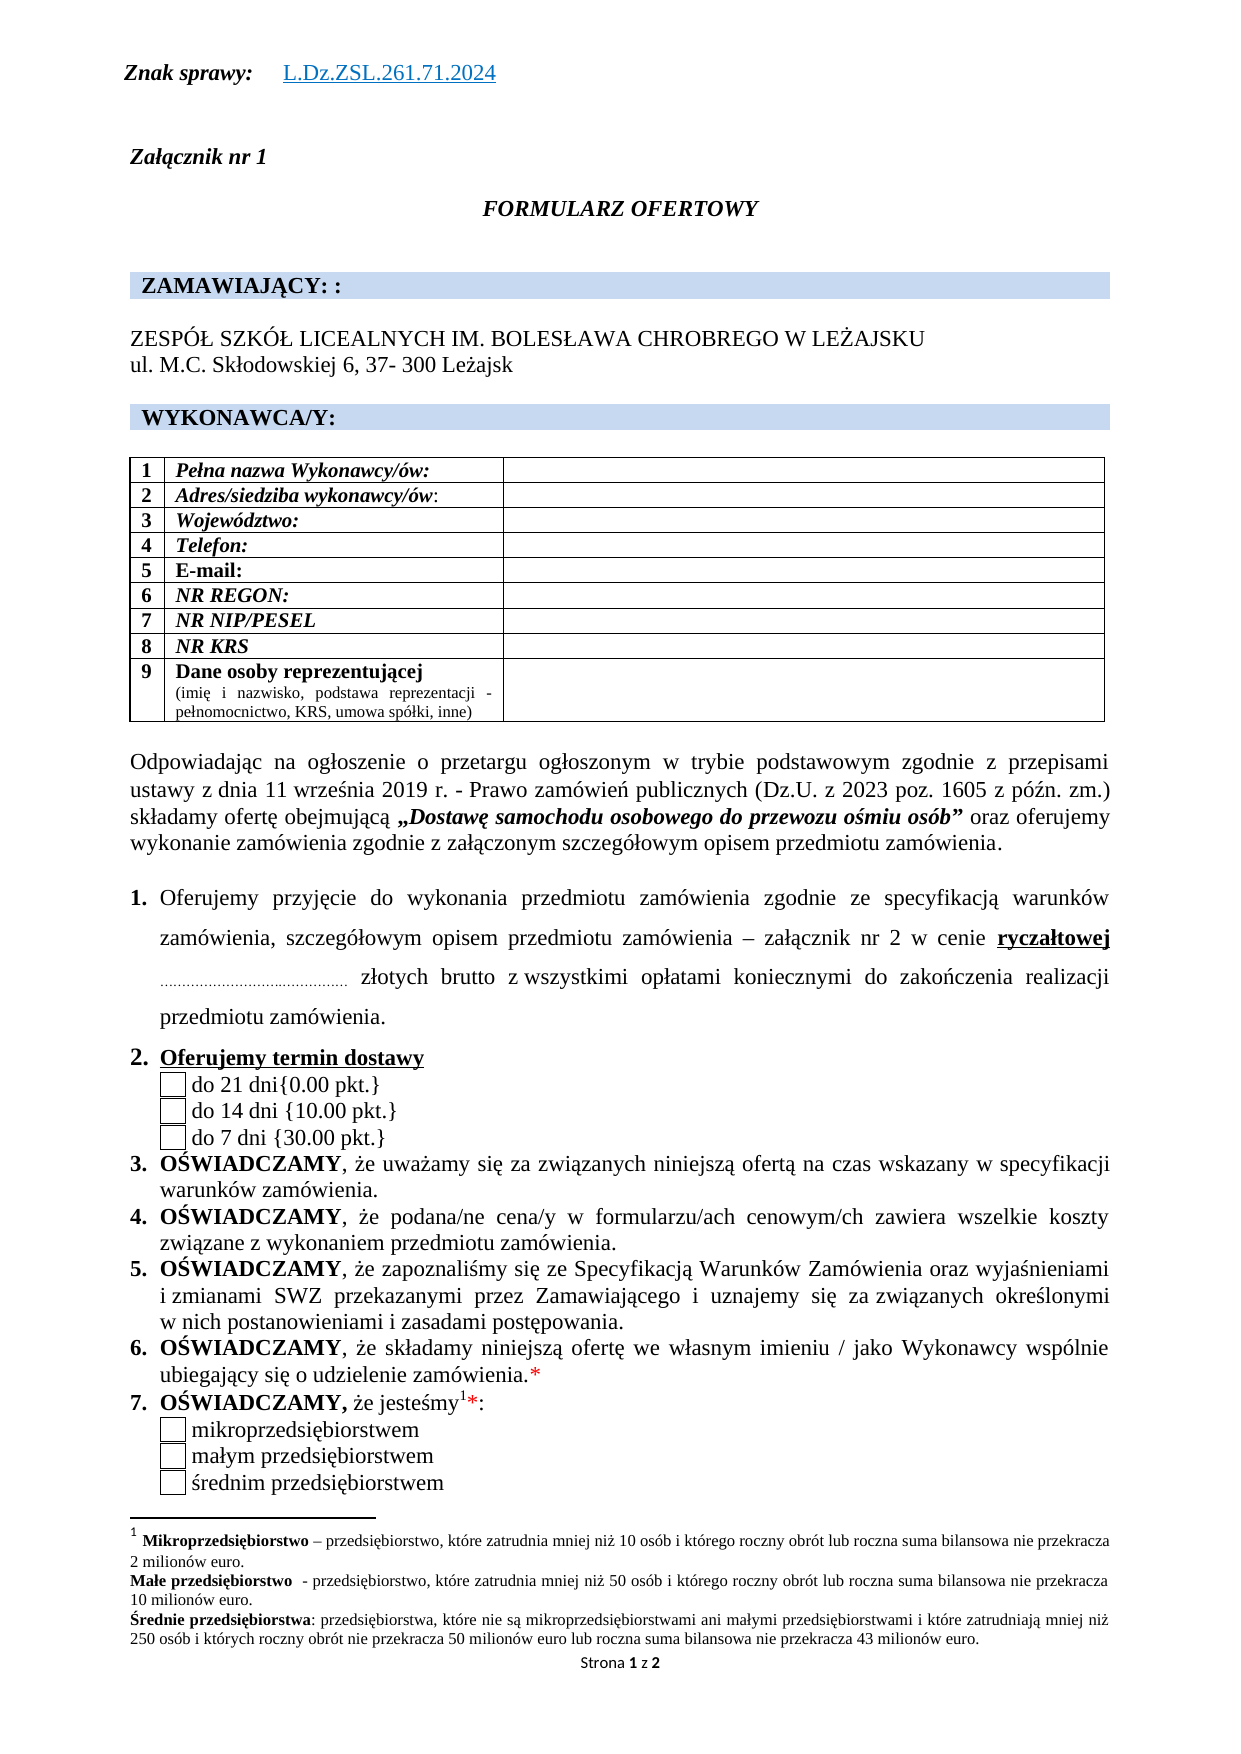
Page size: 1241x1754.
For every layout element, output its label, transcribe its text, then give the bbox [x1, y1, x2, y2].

text ZESPÓŁ SZKÓŁ LICEALNYCH IM. BOLESŁAWA CHROBREGO W LEŻAJSKU [130, 325, 1110, 351]
table_cell Województwo: [165, 508, 503, 532]
list Oferujemy termin dostawy [130, 1042, 1110, 1071]
table_header ZAMAWIAJĄCY: : [130, 272, 1110, 299]
table_cell [504, 659, 1104, 721]
text małym przedsiębiorstwem [159, 1442, 1110, 1469]
text średnim przedsiębiorstwem [159, 1469, 1110, 1495]
table_cell [504, 609, 1104, 632]
table_cell 3 [131, 508, 164, 532]
table_header [504, 458, 1104, 482]
table_cell Telefon: [165, 533, 503, 557]
table_cell [504, 558, 1104, 582]
table_header 1 [131, 458, 164, 482]
text mikroprzedsiębiorstwem [159, 1416, 1110, 1442]
text Odpowiadając na ogłoszenie o przetargu ogłoszonym w trybie podstawowym zgodnie z przepisami ustawy z dnia 11 września 2019 r. - Prawo zamówień publicznych (Dz.U. z 2023 poz. 1605 z późn. zm.) składamy ofertę obejmującą „Dostawę samochodu osobowego do przewozu ośmiu osób” oraz oferujemy wykonanie zamówienia zgodnie z załączonym szczegółowym opisem przedmiotu zamówienia. [130, 748, 1110, 856]
list OŚWIADCZAMY, że składamy niniejszą ofertę we własnym imieniu / jako Wykonawcy wspólnie ubiegający się o udzielenie zamówienia.* [130, 1334, 1110, 1387]
table_cell 5 [131, 558, 164, 582]
list OŚWIADCZAMY, że jesteśmy*: [130, 1387, 1110, 1416]
table_cell [504, 583, 1104, 607]
table_cell [504, 508, 1104, 532]
text do 14 dni {10.00 pkt.} [159, 1097, 1110, 1124]
table_cell Dane osoby reprezentującej (imię i nazwisko, podstawa reprezentacji -pełnomocnictwo, KRS, umowa spółki, inne) [165, 659, 503, 721]
table_cell NR KRS [165, 634, 503, 658]
table_cell E-mail: [165, 558, 503, 582]
list OŚWIADCZAMY, że zapoznaliśmy się ze Specyfikacją Warunków Zamówienia oraz wyjaśnieniami i zmianami SWZ przekazanymi przez Zamawiającego i uznajemy się za związanych określonymi w nich postanowieniami i zasadami postępowania. [130, 1255, 1110, 1334]
list Oferujemy przyjęcie do wykonania przedmiotu zamówienia zgodnie ze specyfikacją warunków zamówienia, szczegółowym opisem przedmiotu zamówienia – załącznik nr 2 w cenie ryczałtowej ……………………….…………… złotych brutto z wszystkimi opłatami koniecznymi do zakończenia realizacji przedmiotu zamówienia. [130, 884, 1110, 1029]
text Załącznik nr 1 [130, 143, 1110, 169]
text do 7 dni {30.00 pkt.} [159, 1124, 1110, 1150]
table_cell 6 [131, 583, 164, 607]
table_cell Adres/siedziba wykonawcy/ów: [165, 483, 503, 507]
table_cell NR REGON: [165, 583, 503, 607]
table_cell 7 [131, 609, 164, 632]
table_cell 8 [131, 634, 164, 658]
table_header WYKONAWCA/Y: [130, 404, 1110, 430]
table_header Pełna nazwa Wykonawcy/ów: [165, 458, 503, 482]
text FORMULARZ OFERTOWY [130, 194, 1110, 221]
table_cell [504, 533, 1104, 557]
table_cell NR NIP/PESEL [165, 609, 503, 632]
list OŚWIADCZAMY, że podana/ne cena/y w formularzu/ach cenowym/ch zawiera wszelkie koszty związane z wykonaniem przedmiotu zamówienia. [130, 1203, 1110, 1255]
table_cell [504, 634, 1104, 658]
table_cell 4 [131, 533, 164, 557]
list OŚWIADCZAMY, że uważamy się za związanych niniejszą ofertą na czas wskazany w specyfikacji warunków zamówienia. [130, 1150, 1110, 1203]
table_cell [504, 483, 1104, 507]
table_cell 2 [131, 483, 164, 507]
text ul. M.C. Skłodowskiej 6, 37- 300 Leżajsk [130, 351, 1110, 378]
text do 21 dni{0.00 pkt.} [159, 1071, 1110, 1097]
table_cell 9 [131, 659, 164, 721]
